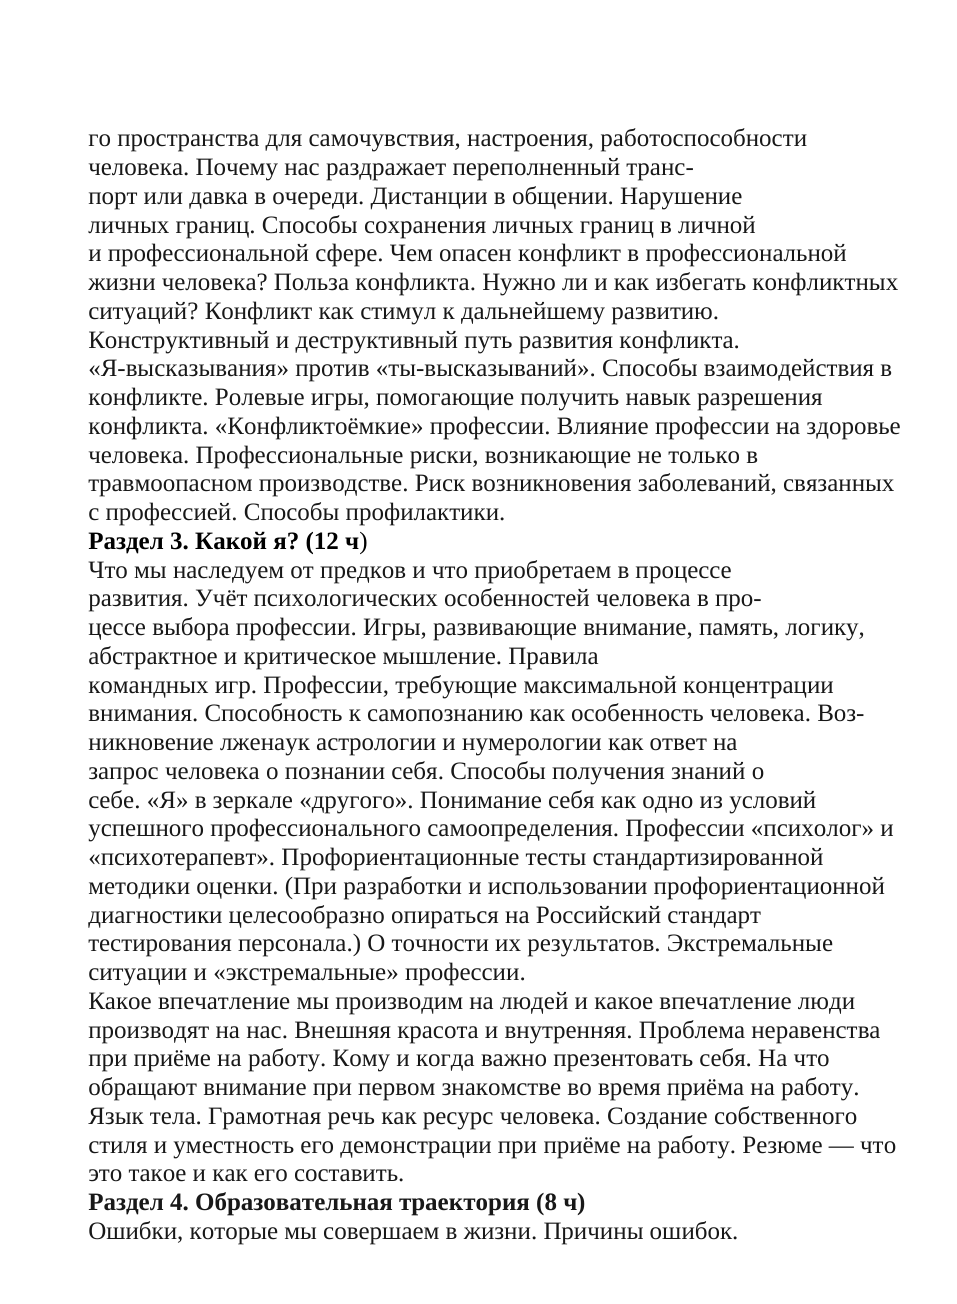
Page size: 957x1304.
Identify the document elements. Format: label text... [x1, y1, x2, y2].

text Ошибки, которые мы совершаем в жизни. Причины ошибок. [88, 1216, 905, 1245]
text го пространства для самочувствия, настроения, работоспособности человека. Почему нас раздражает переполненный транс- [88, 123, 905, 181]
text командных игр. Профессии, требующие максимальной концентрации внимания. Способность к самопознанию как особенность человека. Воз- [88, 670, 905, 727]
text никновение лженаук астрологии и нумерологии как ответ на [88, 727, 905, 756]
text Конструктивный и деструктивный путь развития конфликта. [88, 325, 905, 353]
text себе. «Я» в зеркале «другого». Понимание себя как одно из условий успешного профессионального самоопределения. Профессии «психолог» и «психотерапевт». Профориентационные тесты стандартизированной методики оценки. (При разработки и использовании профориентационной диагностики целесообразно опираться на Российский стандарт тестирования персонала.) О точности их результатов. Экстремальные ситуации и «экстремальные» профессии. [88, 785, 905, 986]
text и профессиональной сфере. Чем опасен конфликт в профессиональной жизни человека? Польза конфликта. Нужно ли и как избегать конфликтных ситуаций? Конфликт как стимул к дальнейшему развитию. [88, 238, 905, 325]
text личных границ. Способы сохранения личных границ в личной [88, 210, 905, 238]
text Что мы наследуем от предков и что приобретаем в процессе [88, 555, 905, 583]
text Какое впечатление мы производим на людей и какое впечатление люди производят на нас. Внешняя красота и внутренняя. Проблема неравенства при приёме на работу. Кому и когда важно презентовать себя. На что обращают внимание при первом знакомстве во время приёма на работу. Язык тела. Грамотная речь как ресурс человека. Создание собственного стиля и уместность его демонстрации при приёме на работу. Резюме — что это такое и как его составить. [88, 986, 905, 1187]
text «Я-высказывания» против «ты-высказываний». Способы взаимодействия в конфликте. Ролевые игры, помогающие получить навык разрешения конфликта. «Конфликтоёмкие» профессии. Влияние профессии на здоровье человека. Профессиональные риски, возникающие не только в травмоопасном производстве. Риск возникновения заболеваний, связанных с профессией. Способы профилактики. [88, 353, 905, 526]
text порт или давка в очереди. Дистанции в общении. Нарушение [88, 181, 905, 210]
text запрос человека о познании себя. Способы получения знаний о [88, 756, 905, 785]
text развития. Учёт психологических особенностей человека в про- [88, 583, 905, 612]
text цессе выбора профессии. Игры, развивающие внимание, память, логику, абстрактное и критическое мышление. Правила [88, 612, 905, 670]
text Раздел 4. Образовательная траектория (8 ч) [88, 1187, 905, 1216]
text Раздел 3. Какой я? (12 ч) [88, 526, 905, 555]
